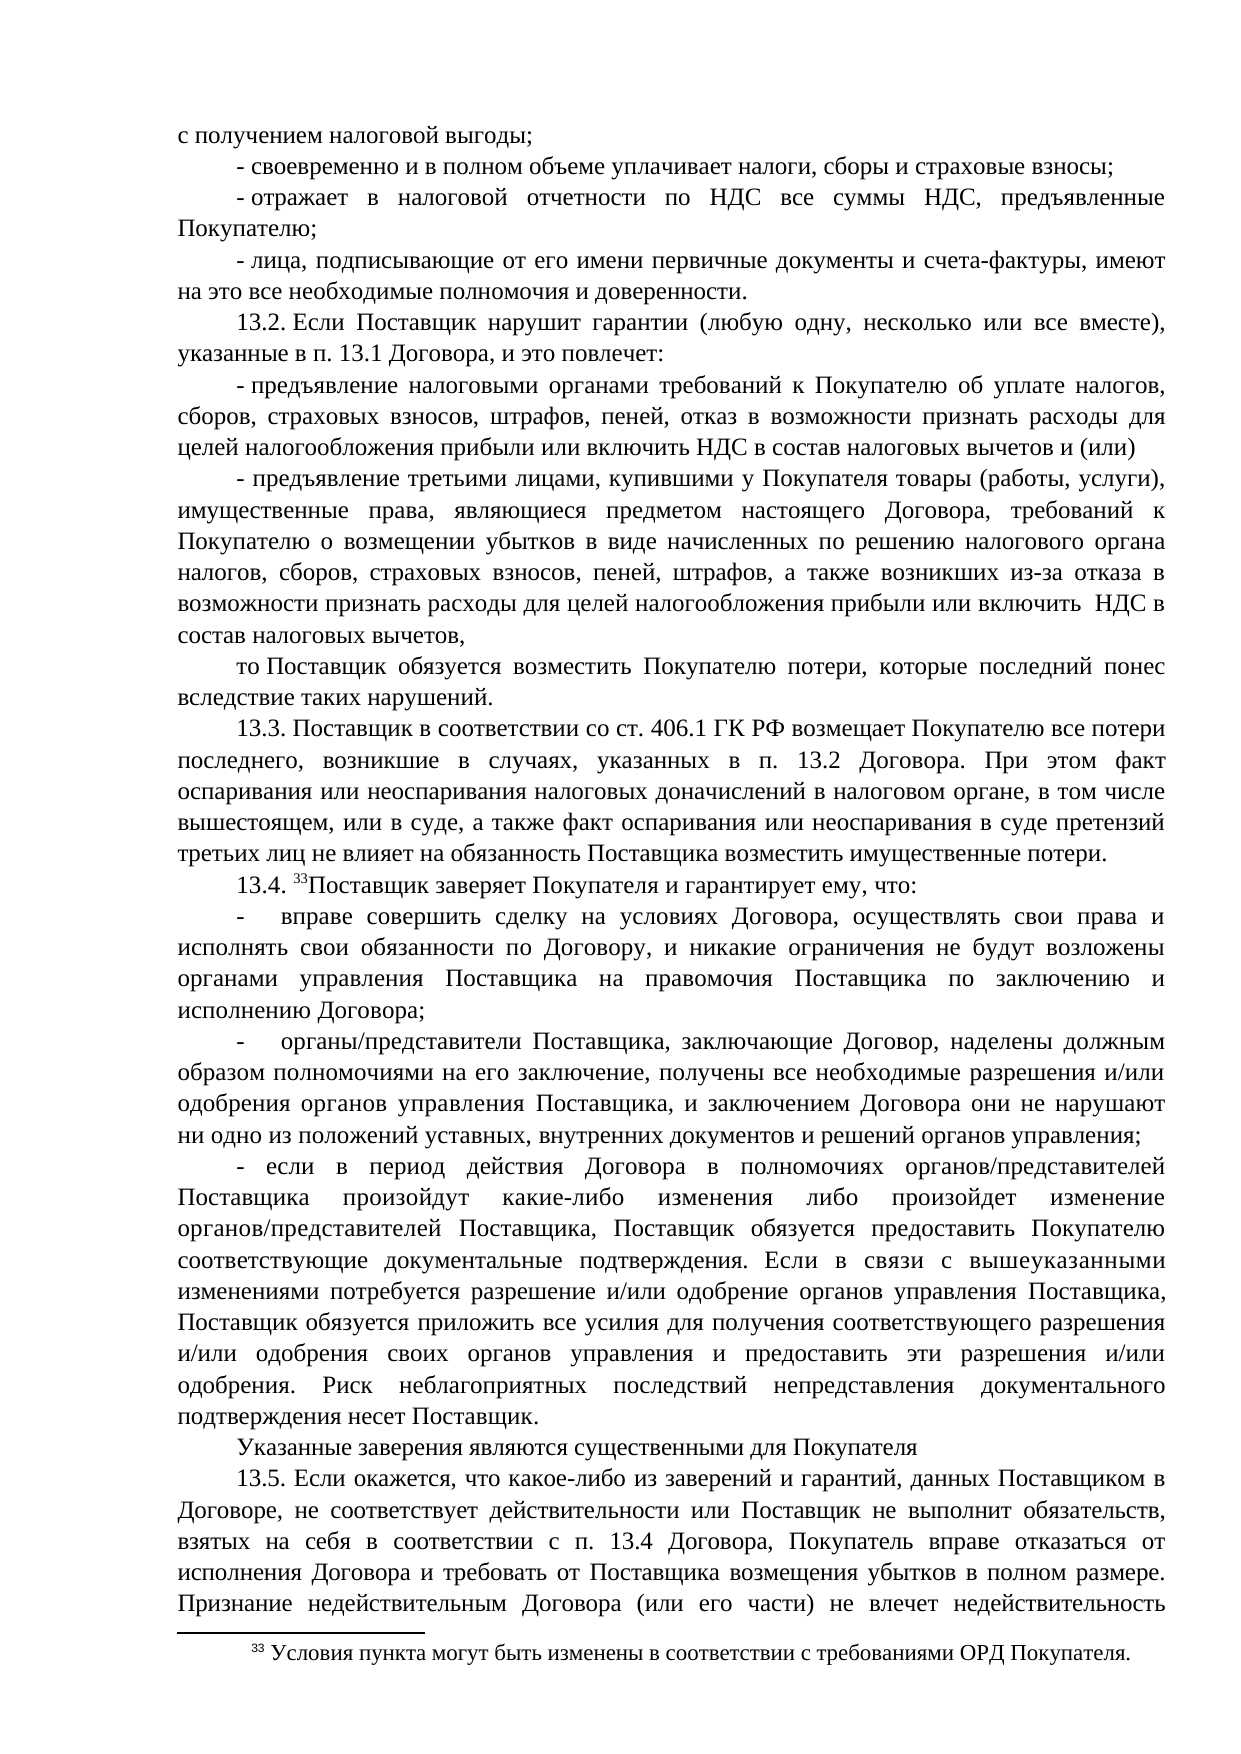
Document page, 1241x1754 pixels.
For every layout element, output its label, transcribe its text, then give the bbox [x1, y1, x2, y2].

text 13.4. Поставщик заверяет Покупателя и гарантирует ему, что: [177, 868, 1166, 899]
text - если в период действия Договора в полномочиях органов/представителей Поставщика произойдут какие-либо изменения либо произойдет изменение органов/представителей Поставщика, Поставщик обязуется предоставить Покупателю соответствующие документальные подтверждения. Если в связи с вышеуказанными изменениями потребуется разрешение и/или одобрение органов управления Поставщика, Поставщик обязуется приложить все усилия для получения соответствующего разрешения и/или одобрения своих органов управления и предоставить эти разрешения и/или одобрения. Риск неблагоприятных последствий непредставления документального подтверждения несет Поставщик. [177, 1149, 1166, 1431]
text - предъявление налоговыми органами требований к Покупателю об уплате налогов, сборов, страховых взносов, штрафов, пеней, отказ в возможности признать расходы для целей налогообложения прибыли или включить НДС в состав налоговых вычетов и (или) [177, 368, 1166, 462]
text 13.3. Поставщик в соответствии со ст. 406.1 ГК РФ возмещает Покупателю все потери последнего, возникшие в случаях, указанных в п. 13.2 Договора. При этом факт оспаривания или неоспаривания налоговых доначислений в налоговом органе, в том числе вышестоящем, или в суде, а также факт оспаривания или неоспаривания в суде претензий третьих лиц не влияет на обязанность Поставщика возместить имущественные потери. [177, 712, 1166, 868]
text - лица, подписывающие от его имени первичные документы и счета-фактуры, имеют на это все необходимые полномочия и доверенности. [177, 243, 1166, 306]
list органы/представители Поставщика, заключающие Договор, наделены должным образом полномочиями на его заключение, получены все необходимые разрешения и/или одобрения органов управления Поставщика, и заключением Договора они не нарушают ни одно из положений уставных, внутренних документов и решений органов управления; [177, 1024, 1166, 1149]
text - отражает в налоговой отчетности по НДС все суммы НДС, предъявленные Покупателю; [177, 181, 1166, 243]
text Указанные заверения являются существенными для Покупателя [177, 1431, 1166, 1462]
list вправе совершить сделку на условиях Договора, осуществлять свои права и исполнять свои обязанности по Договору, и никакие ограничения не будут возложены органами управления Поставщика на правомочия Поставщика по заключению и исполнению Договора; [177, 899, 1166, 1024]
text - своевременно и в полном объеме уплачивает налоги, сборы и страховые взносы; [177, 149, 1166, 181]
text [177, 118, 1166, 149]
text 13.2. Если Поставщик нарушит гарантии (любую одну, несколько или все вместе), указанные в п. 13.1 Договора, и это повлечет: [177, 306, 1166, 368]
text - предъявление третьими лицами, купившими у Покупателя товары (работы, услуги), имущественные права, являющиеся предметом настоящего Договора, требований к Покупателю о возмещении убытков в виде начисленных по решению налогового органа налогов, сборов, страховых взносов, пеней, штрафов, а также возникших из-за отказа в возможности признать расходы для целей налогообложения прибыли или включить НДС в состав налоговых вычетов, [177, 462, 1166, 649]
text то Поставщик обязуется возместить Покупателю потери, которые последний понес вследствие таких нарушений. [177, 649, 1166, 712]
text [177, 1462, 1166, 1618]
